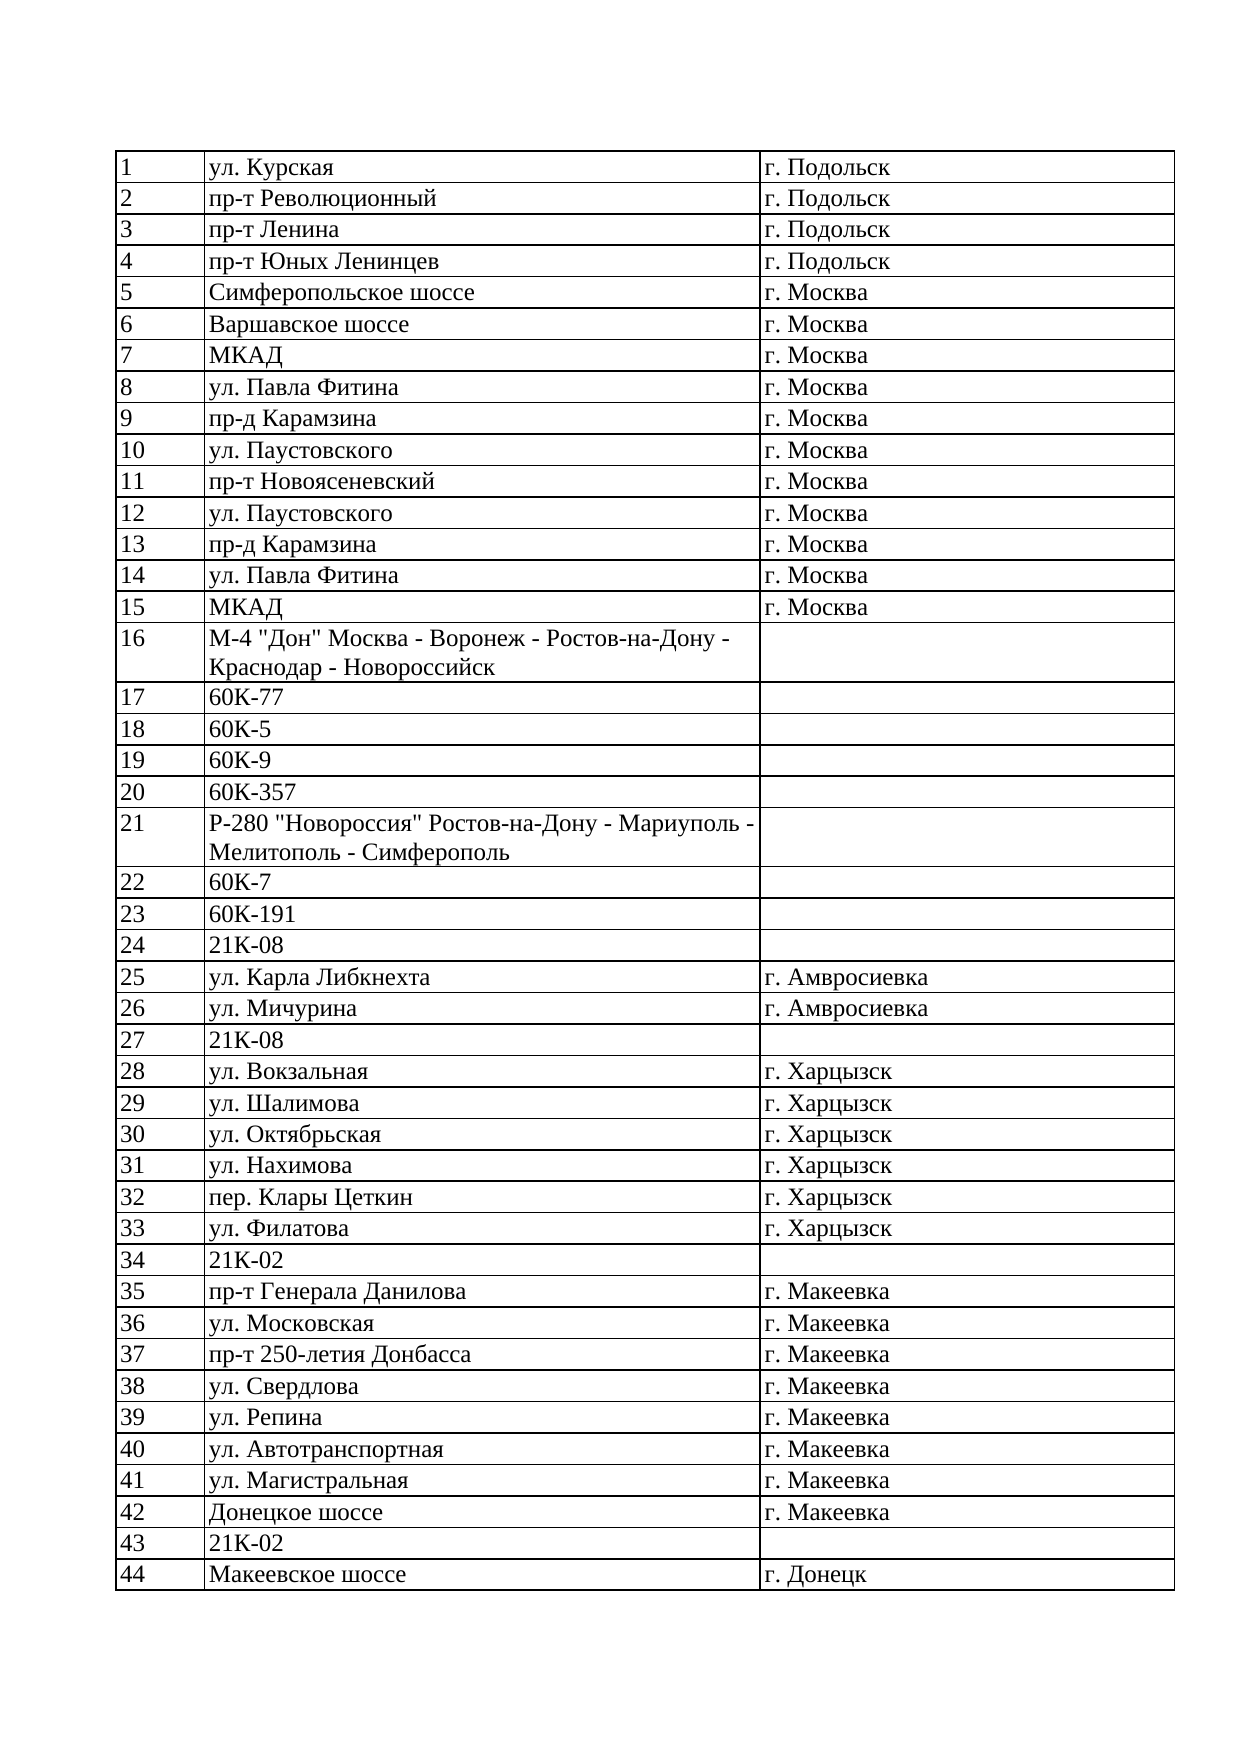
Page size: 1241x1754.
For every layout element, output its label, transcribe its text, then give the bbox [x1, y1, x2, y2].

table_cell 34 [117, 1245, 204, 1275]
table_cell 21К-08 [205, 930, 759, 960]
table_cell 41 [117, 1465, 204, 1495]
table_cell 16 [117, 623, 204, 681]
table_cell М-4 "Дон" Москва - Воронеж - Ростов-на-Дону - Краснодар - Новороссийск [205, 623, 759, 681]
table_cell 24 [117, 930, 204, 960]
table_cell ул. Паустовского [205, 435, 759, 464]
table_cell ул. Филатова [205, 1213, 759, 1243]
table_cell 29 [117, 1088, 204, 1117]
table_cell 60К-357 [205, 777, 759, 807]
table_cell Донецкое шоссе [205, 1497, 759, 1526]
table_cell г. Москва [761, 498, 1174, 527]
table_cell 33 [117, 1213, 204, 1243]
table_cell 15 [117, 592, 204, 622]
table_cell 17 [117, 683, 204, 712]
table_cell 6 [117, 309, 204, 339]
table_cell [761, 777, 1174, 807]
table_cell 5 [117, 277, 204, 307]
table_cell 26 [117, 993, 204, 1023]
table_cell 21К-08 [205, 1025, 759, 1054]
table_cell [761, 714, 1174, 744]
table_cell [761, 1025, 1174, 1054]
table_cell ул. Свердлова [205, 1371, 759, 1401]
table_cell 30 [117, 1119, 204, 1149]
table_cell г. Москва [761, 277, 1174, 307]
table_cell 9 [117, 403, 204, 433]
table_cell ул. Октябрьская [205, 1119, 759, 1149]
table_cell [761, 1528, 1174, 1558]
table_cell 23 [117, 899, 204, 929]
table_cell [761, 867, 1174, 897]
table_cell Макеевское шоссе [205, 1560, 759, 1589]
table_cell ул. Нахимова [205, 1151, 759, 1180]
table_cell г. Москва [761, 466, 1174, 496]
table_cell ул. Автотранспортная [205, 1434, 759, 1463]
table_cell ул. Курская [205, 152, 759, 181]
table_cell г. Макеевка [761, 1497, 1174, 1526]
table_cell 22 [117, 867, 204, 897]
table_cell [761, 930, 1174, 960]
table_cell ул. Репина [205, 1402, 759, 1432]
table_cell г. Макеевка [761, 1402, 1174, 1432]
table_cell 7 [117, 340, 204, 370]
table_cell ул. Магистральная [205, 1465, 759, 1495]
table_cell г. Подольск [761, 183, 1174, 213]
table_cell пр-т Юных Ленинцев [205, 246, 759, 276]
table_cell 44 [117, 1560, 204, 1589]
table_cell г. Подольск [761, 246, 1174, 276]
table_cell 2 [117, 183, 204, 213]
table_cell пр-т 250-летия Донбасса [205, 1339, 759, 1369]
table_cell г. Москва [761, 403, 1174, 433]
table_cell ул. Вокзальная [205, 1056, 759, 1086]
table_cell ул. Московская [205, 1308, 759, 1338]
table_cell г. Москва [761, 529, 1174, 559]
table_cell [761, 899, 1174, 929]
table_cell г. Москва [761, 435, 1174, 464]
table_cell пр-д Карамзина [205, 403, 759, 433]
table_cell ул. Мичурина [205, 993, 759, 1023]
table_cell 13 [117, 529, 204, 559]
table_cell 42 [117, 1497, 204, 1526]
table_cell [761, 623, 1174, 681]
table_cell пер. Клары Цеткин [205, 1182, 759, 1212]
table_cell 37 [117, 1339, 204, 1369]
table_cell г. Харцызск [761, 1213, 1174, 1243]
table_cell 18 [117, 714, 204, 744]
table_cell 19 [117, 746, 204, 775]
table_cell 36 [117, 1308, 204, 1338]
table_cell Симферопольское шоссе [205, 277, 759, 307]
table_cell 60К-7 [205, 867, 759, 897]
table_cell г. Донецк [761, 1560, 1174, 1589]
table_cell 35 [117, 1276, 204, 1306]
table_cell г. Амвросиевка [761, 962, 1174, 992]
table_cell 60К-191 [205, 899, 759, 929]
table_cell 60К-9 [205, 746, 759, 775]
table_cell МКАД [205, 340, 759, 370]
table_cell г. Москва [761, 309, 1174, 339]
table_cell ул. Шалимова [205, 1088, 759, 1117]
table_cell г. Харцызск [761, 1056, 1174, 1086]
table_cell 28 [117, 1056, 204, 1086]
table_cell пр-т Новоясеневский [205, 466, 759, 496]
table_cell г. Харцызск [761, 1151, 1174, 1180]
table_cell 38 [117, 1371, 204, 1401]
table_cell г. Макеевка [761, 1434, 1174, 1463]
table_cell 25 [117, 962, 204, 992]
table_cell г. Харцызск [761, 1088, 1174, 1117]
table_cell 21 [117, 808, 204, 866]
table_cell 4 [117, 246, 204, 276]
table_cell 21К-02 [205, 1528, 759, 1558]
table_cell г. Подольск [761, 215, 1174, 244]
table_cell Р-280 "Новороссия" Ростов-на-Дону - Мариуполь - Мелитополь - Симферополь [205, 808, 759, 866]
table_cell Варшавское шоссе [205, 309, 759, 339]
table_cell пр-т Ленина [205, 215, 759, 244]
table_cell г. Москва [761, 340, 1174, 370]
table_cell г. Амвросиевка [761, 993, 1174, 1023]
table_cell г. Макеевка [761, 1371, 1174, 1401]
table_cell г. Харцызск [761, 1119, 1174, 1149]
table_cell [761, 808, 1174, 866]
table_cell 3 [117, 215, 204, 244]
table_cell пр-т Генерала Данилова [205, 1276, 759, 1306]
table_cell 20 [117, 777, 204, 807]
table_cell МКАД [205, 592, 759, 622]
table_cell 1 [117, 152, 204, 181]
table_cell ул. Павла Фитина [205, 561, 759, 590]
table_cell [761, 746, 1174, 775]
table_cell г. Подольск [761, 152, 1174, 181]
table_cell 27 [117, 1025, 204, 1054]
table_cell г. Москва [761, 372, 1174, 402]
table_cell 39 [117, 1402, 204, 1432]
table_cell пр-т Революционный [205, 183, 759, 213]
table_cell г. Макеевка [761, 1465, 1174, 1495]
table_cell ул. Паустовского [205, 498, 759, 527]
table_cell 14 [117, 561, 204, 590]
table_cell ул. Карла Либкнехта [205, 962, 759, 992]
table_cell 60К-5 [205, 714, 759, 744]
table_cell 11 [117, 466, 204, 496]
table_cell 8 [117, 372, 204, 402]
table_cell г. Макеевка [761, 1308, 1174, 1338]
table_cell 12 [117, 498, 204, 527]
table_cell 60К-77 [205, 683, 759, 712]
table_cell [761, 1245, 1174, 1275]
table_cell пр-д Карамзина [205, 529, 759, 559]
table_cell [761, 683, 1174, 712]
table_cell 21К-02 [205, 1245, 759, 1275]
table_cell 43 [117, 1528, 204, 1558]
table_cell г. Макеевка [761, 1276, 1174, 1306]
table_cell г. Харцызск [761, 1182, 1174, 1212]
table_cell 10 [117, 435, 204, 464]
table_cell г. Москва [761, 561, 1174, 590]
table_cell 31 [117, 1151, 204, 1180]
table_cell г. Москва [761, 592, 1174, 622]
table_cell г. Макеевка [761, 1339, 1174, 1369]
table_cell 40 [117, 1434, 204, 1463]
table_cell ул. Павла Фитина [205, 372, 759, 402]
table_cell 32 [117, 1182, 204, 1212]
